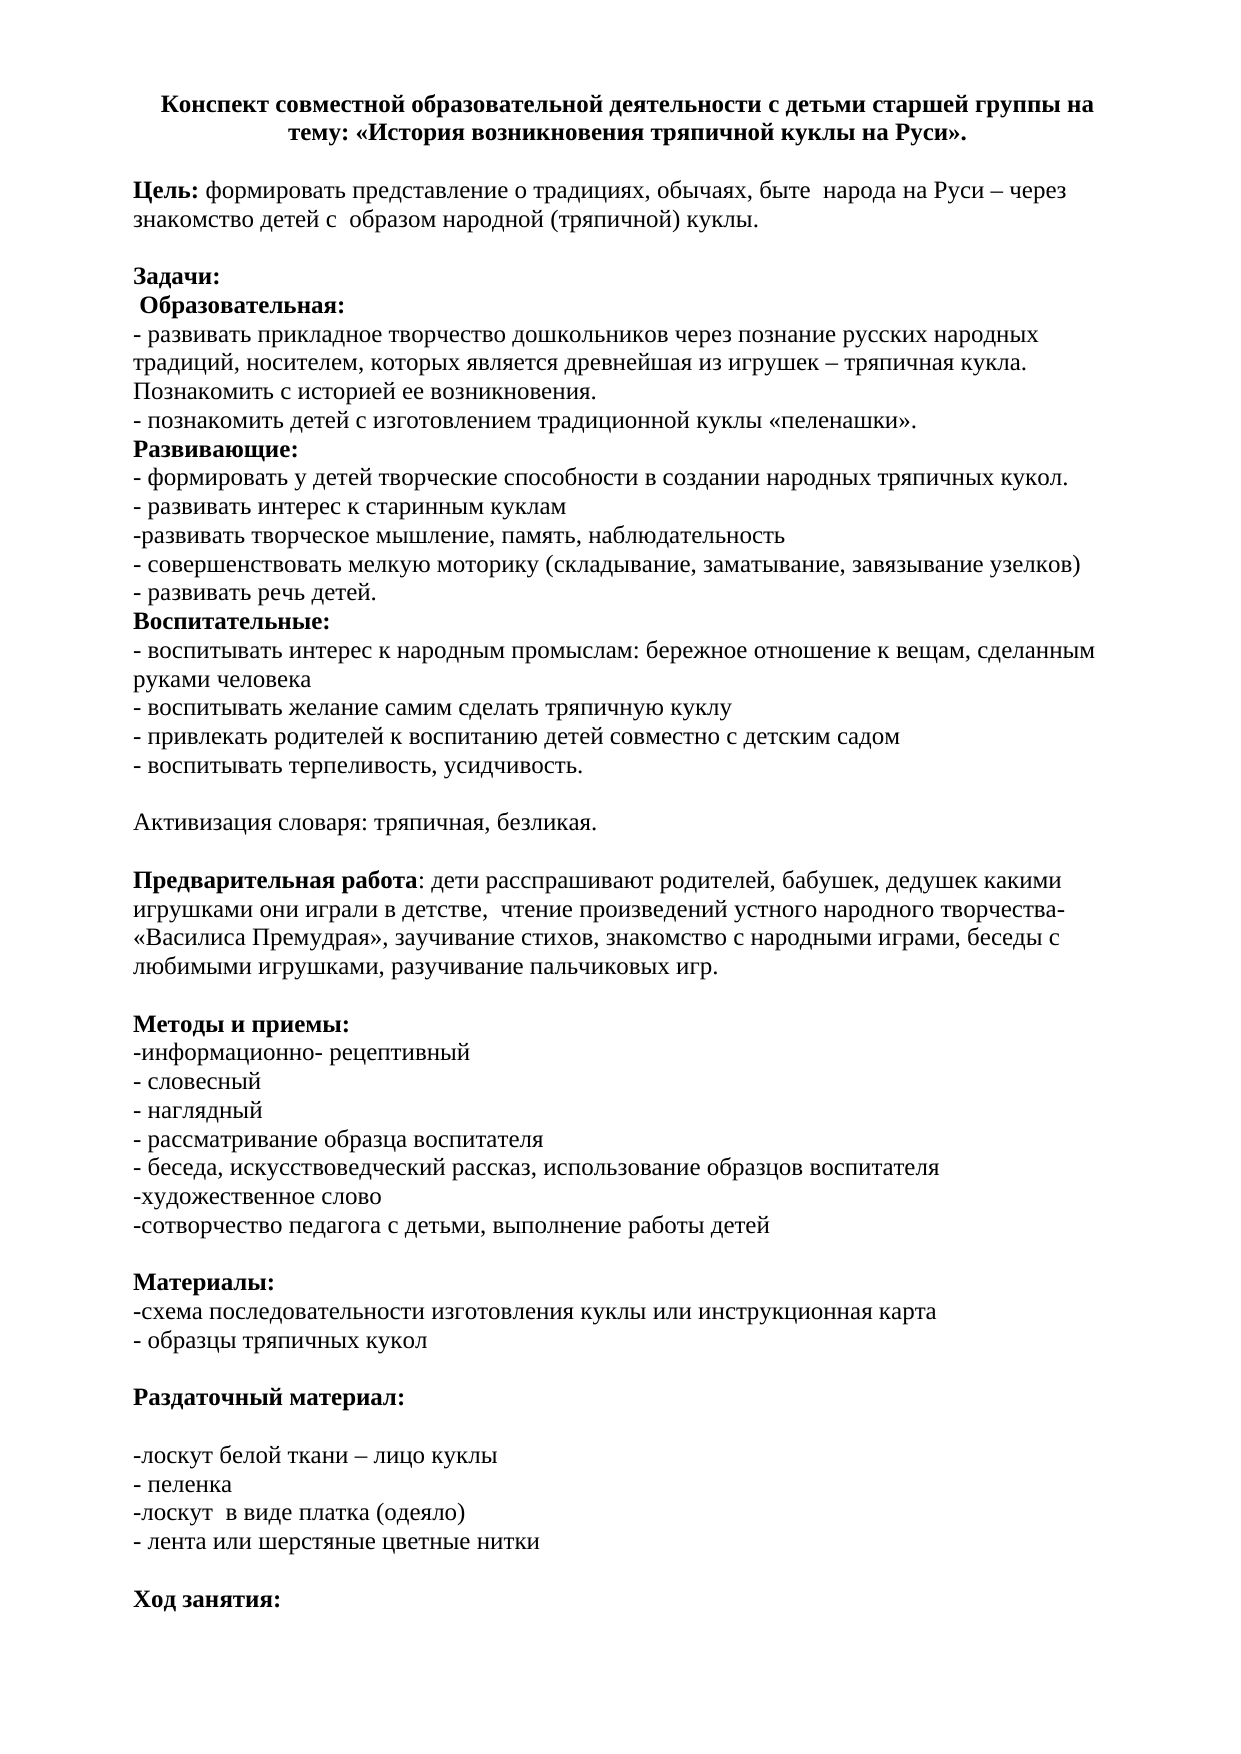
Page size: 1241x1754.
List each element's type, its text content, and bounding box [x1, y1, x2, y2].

text - воспитывать желание самим сделать тряпичную куклу [133, 692, 1122, 721]
text Развивающие: [133, 434, 1122, 462]
text - воспитывать терпеливость, усидчивость. [133, 750, 1122, 779]
text - формировать у детей творческие способности в создании народных тряпичных кукол. [133, 462, 1122, 491]
text -художественное слово [133, 1181, 1122, 1210]
text - познакомить детей с изготовлением традиционной куклы «пеленашки». [133, 405, 1122, 434]
text - развивать интерес к старинным куклам [133, 491, 1122, 520]
text - воспитывать интерес к народным промыслам: бережное отношение к вещам, сделанным руками человека [133, 635, 1122, 692]
text -схема последовательности изготовления куклы или инструкционная карта [133, 1296, 1122, 1325]
text Методы и приемы: [133, 1009, 1122, 1037]
text -лоскут в виде платка (одеяло) [133, 1497, 1122, 1526]
text Задачи: [133, 261, 1122, 290]
text -развивать творческое мышление, память, наблюдательность [133, 520, 1122, 549]
text -информационно- рецептивный [133, 1037, 1122, 1066]
text Предварительная работа: дети расспрашивают родителей, бабушек, дедушек какими игрушками они играли в детстве, чтение произведений устного народного творчества- «Василиса Премудрая», заучивание стихов, знакомство с народными играми, беседы с любимыми игрушками, разучивание пальчиковых игр. [133, 865, 1122, 980]
text Материалы: [133, 1267, 1122, 1296]
text - совершенствовать мелкую моторику (складывание, заматывание, завязывание узелков) [133, 549, 1122, 577]
text Воспитательные: [133, 606, 1122, 635]
text - привлекать родителей к воспитанию детей совместно с детским садом [133, 721, 1122, 750]
text - пеленка [133, 1469, 1122, 1497]
text - словесный [133, 1066, 1122, 1095]
text Активизация словаря: тряпичная, безликая. [133, 807, 1122, 836]
text Образовательная: [133, 290, 1122, 319]
text -лоскут белой ткани – лицо куклы [133, 1440, 1122, 1469]
text - образцы тряпичных кукол [133, 1325, 1122, 1354]
text - развивать прикладное творчество дошкольников через познание русских народных традиций, носителем, которых является древнейшая из игрушек – тряпичная кукла. Познакомить с историей ее возникновения. [133, 319, 1122, 405]
text - рассматривание образца воспитателя [133, 1124, 1122, 1152]
text - лента или шерстяные цветные нитки [133, 1526, 1122, 1555]
text Раздаточный материал: [133, 1382, 1122, 1411]
text - наглядный [133, 1095, 1122, 1124]
text - беседа, искусствоведческий рассказ, использование образцов воспитателя [133, 1152, 1122, 1181]
text - развивать речь детей. [133, 577, 1122, 606]
text Цель: формировать представление о традициях, обычаях, быте народа на Руси – через знакомство детей с образом народной (тряпичной) куклы. [133, 175, 1122, 232]
text Конспект совместной образовательной деятельности с детьми старшей группы на тему: «История возникновения тряпичной куклы на Руси». [133, 89, 1122, 146]
text Ход занятия: [133, 1584, 1122, 1612]
text -сотворчество педагога с детьми, выполнение работы детей [133, 1210, 1122, 1239]
